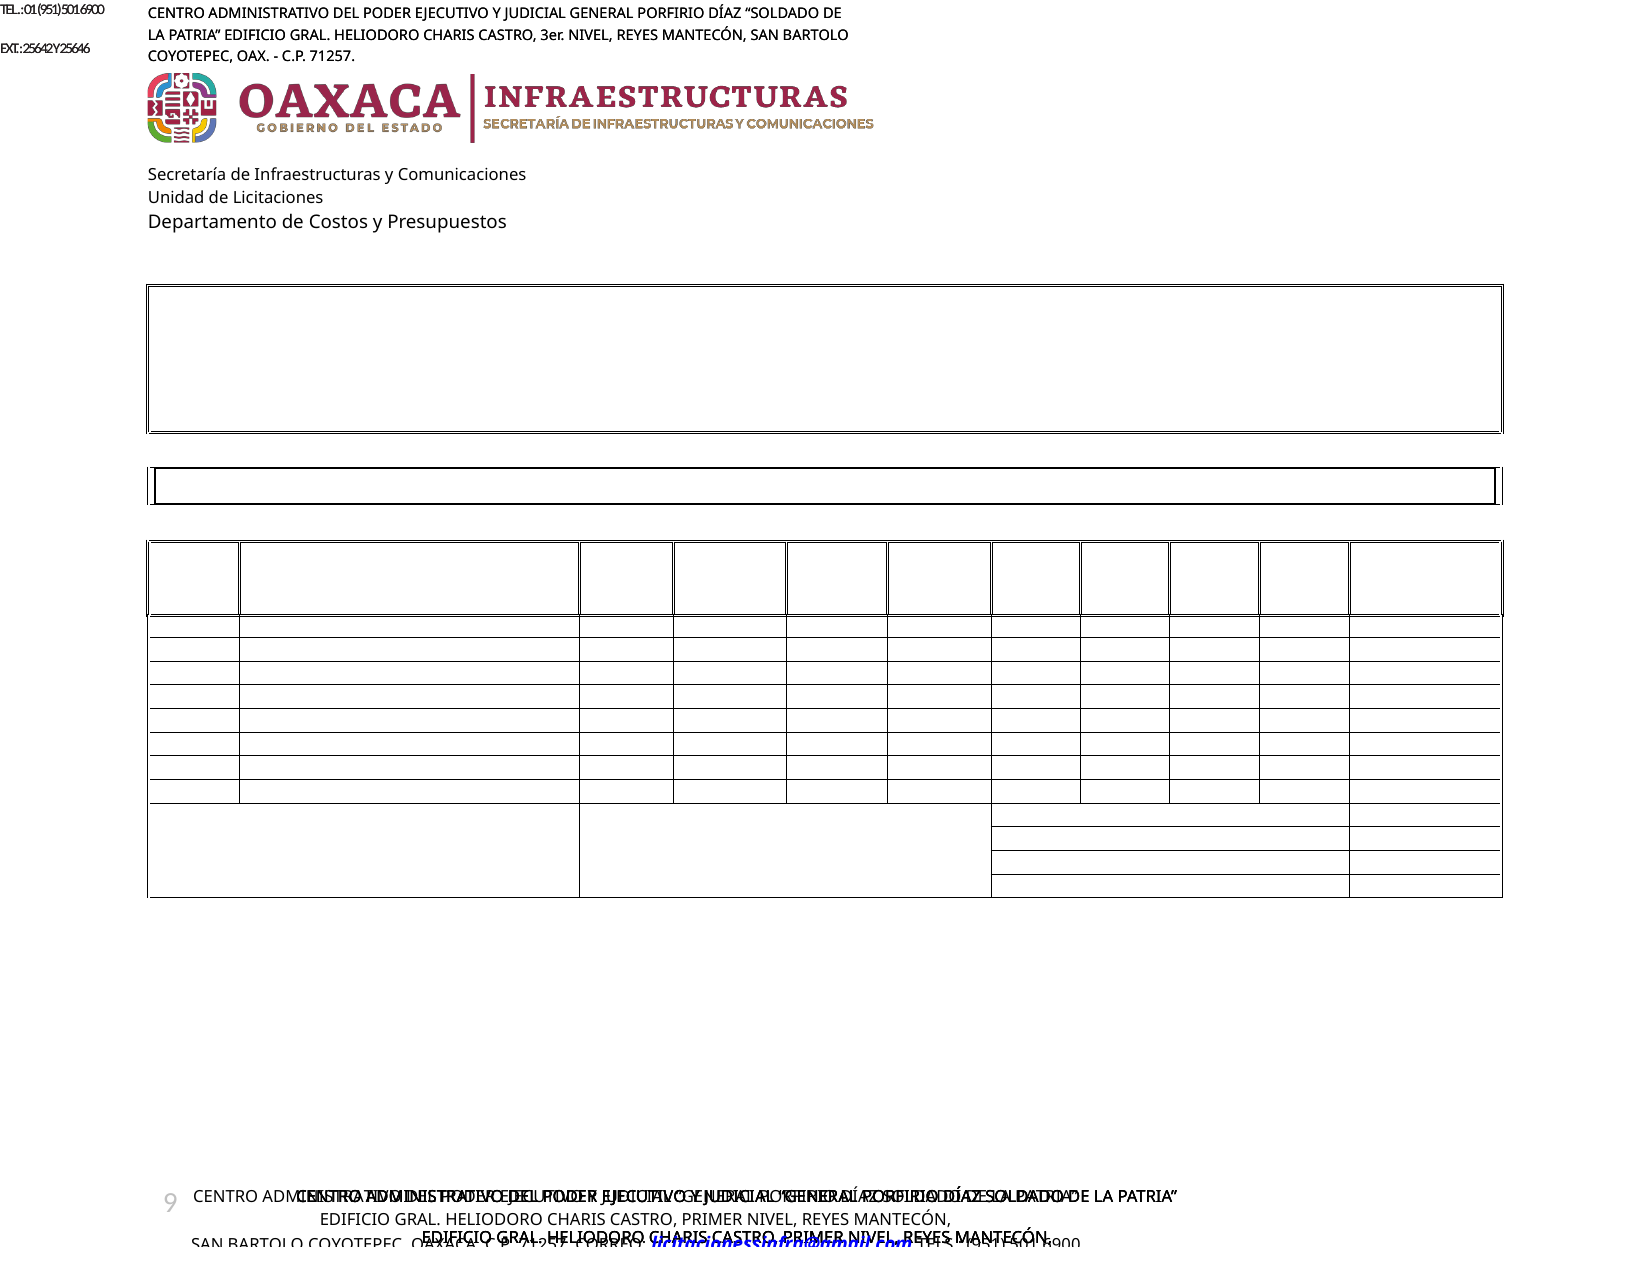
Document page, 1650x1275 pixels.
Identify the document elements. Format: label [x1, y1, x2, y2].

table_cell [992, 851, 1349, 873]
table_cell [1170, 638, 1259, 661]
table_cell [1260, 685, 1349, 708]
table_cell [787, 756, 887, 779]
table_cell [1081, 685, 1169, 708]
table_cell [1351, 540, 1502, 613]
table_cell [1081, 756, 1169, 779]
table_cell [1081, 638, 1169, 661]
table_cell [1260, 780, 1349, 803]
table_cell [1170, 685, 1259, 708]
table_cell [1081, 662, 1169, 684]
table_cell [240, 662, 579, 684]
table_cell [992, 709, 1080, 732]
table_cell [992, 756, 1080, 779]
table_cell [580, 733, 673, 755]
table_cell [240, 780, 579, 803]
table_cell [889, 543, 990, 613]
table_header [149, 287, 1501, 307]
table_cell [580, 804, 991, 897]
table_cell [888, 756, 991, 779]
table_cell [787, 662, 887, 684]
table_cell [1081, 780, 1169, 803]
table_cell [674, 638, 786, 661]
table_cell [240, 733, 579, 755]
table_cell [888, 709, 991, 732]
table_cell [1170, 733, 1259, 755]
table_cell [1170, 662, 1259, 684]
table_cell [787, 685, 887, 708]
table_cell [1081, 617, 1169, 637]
picture [147, 73, 898, 145]
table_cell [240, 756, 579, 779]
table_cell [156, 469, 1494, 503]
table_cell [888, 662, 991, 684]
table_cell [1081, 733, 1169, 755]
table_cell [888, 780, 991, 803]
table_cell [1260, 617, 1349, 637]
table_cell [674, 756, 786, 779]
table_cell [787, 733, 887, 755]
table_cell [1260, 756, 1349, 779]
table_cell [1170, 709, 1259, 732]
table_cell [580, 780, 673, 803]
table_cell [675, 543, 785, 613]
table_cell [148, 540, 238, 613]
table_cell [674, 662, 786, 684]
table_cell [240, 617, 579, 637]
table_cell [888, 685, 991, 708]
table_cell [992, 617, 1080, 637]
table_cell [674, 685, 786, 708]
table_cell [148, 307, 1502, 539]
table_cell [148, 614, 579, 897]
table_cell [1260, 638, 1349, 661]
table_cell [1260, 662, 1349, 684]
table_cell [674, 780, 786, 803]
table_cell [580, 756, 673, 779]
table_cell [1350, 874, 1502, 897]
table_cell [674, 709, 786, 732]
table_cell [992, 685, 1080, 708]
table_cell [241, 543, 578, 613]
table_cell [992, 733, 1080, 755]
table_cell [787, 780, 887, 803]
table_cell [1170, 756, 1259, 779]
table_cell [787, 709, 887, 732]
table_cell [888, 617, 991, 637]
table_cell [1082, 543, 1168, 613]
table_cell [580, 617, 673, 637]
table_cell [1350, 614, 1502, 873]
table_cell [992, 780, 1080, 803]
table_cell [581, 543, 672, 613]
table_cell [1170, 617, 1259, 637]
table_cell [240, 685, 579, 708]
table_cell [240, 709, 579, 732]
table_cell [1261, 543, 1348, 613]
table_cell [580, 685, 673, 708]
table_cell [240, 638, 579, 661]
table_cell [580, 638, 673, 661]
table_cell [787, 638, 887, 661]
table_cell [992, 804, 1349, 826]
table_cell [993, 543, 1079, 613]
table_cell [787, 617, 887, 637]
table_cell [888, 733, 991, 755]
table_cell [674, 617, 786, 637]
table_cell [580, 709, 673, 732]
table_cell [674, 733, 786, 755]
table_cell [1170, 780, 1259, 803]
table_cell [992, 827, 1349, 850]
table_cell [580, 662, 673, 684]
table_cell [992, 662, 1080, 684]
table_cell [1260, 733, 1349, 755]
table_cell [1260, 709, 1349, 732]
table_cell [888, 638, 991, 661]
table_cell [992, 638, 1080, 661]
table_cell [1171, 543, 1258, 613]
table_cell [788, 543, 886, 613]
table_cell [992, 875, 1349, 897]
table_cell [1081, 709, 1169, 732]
